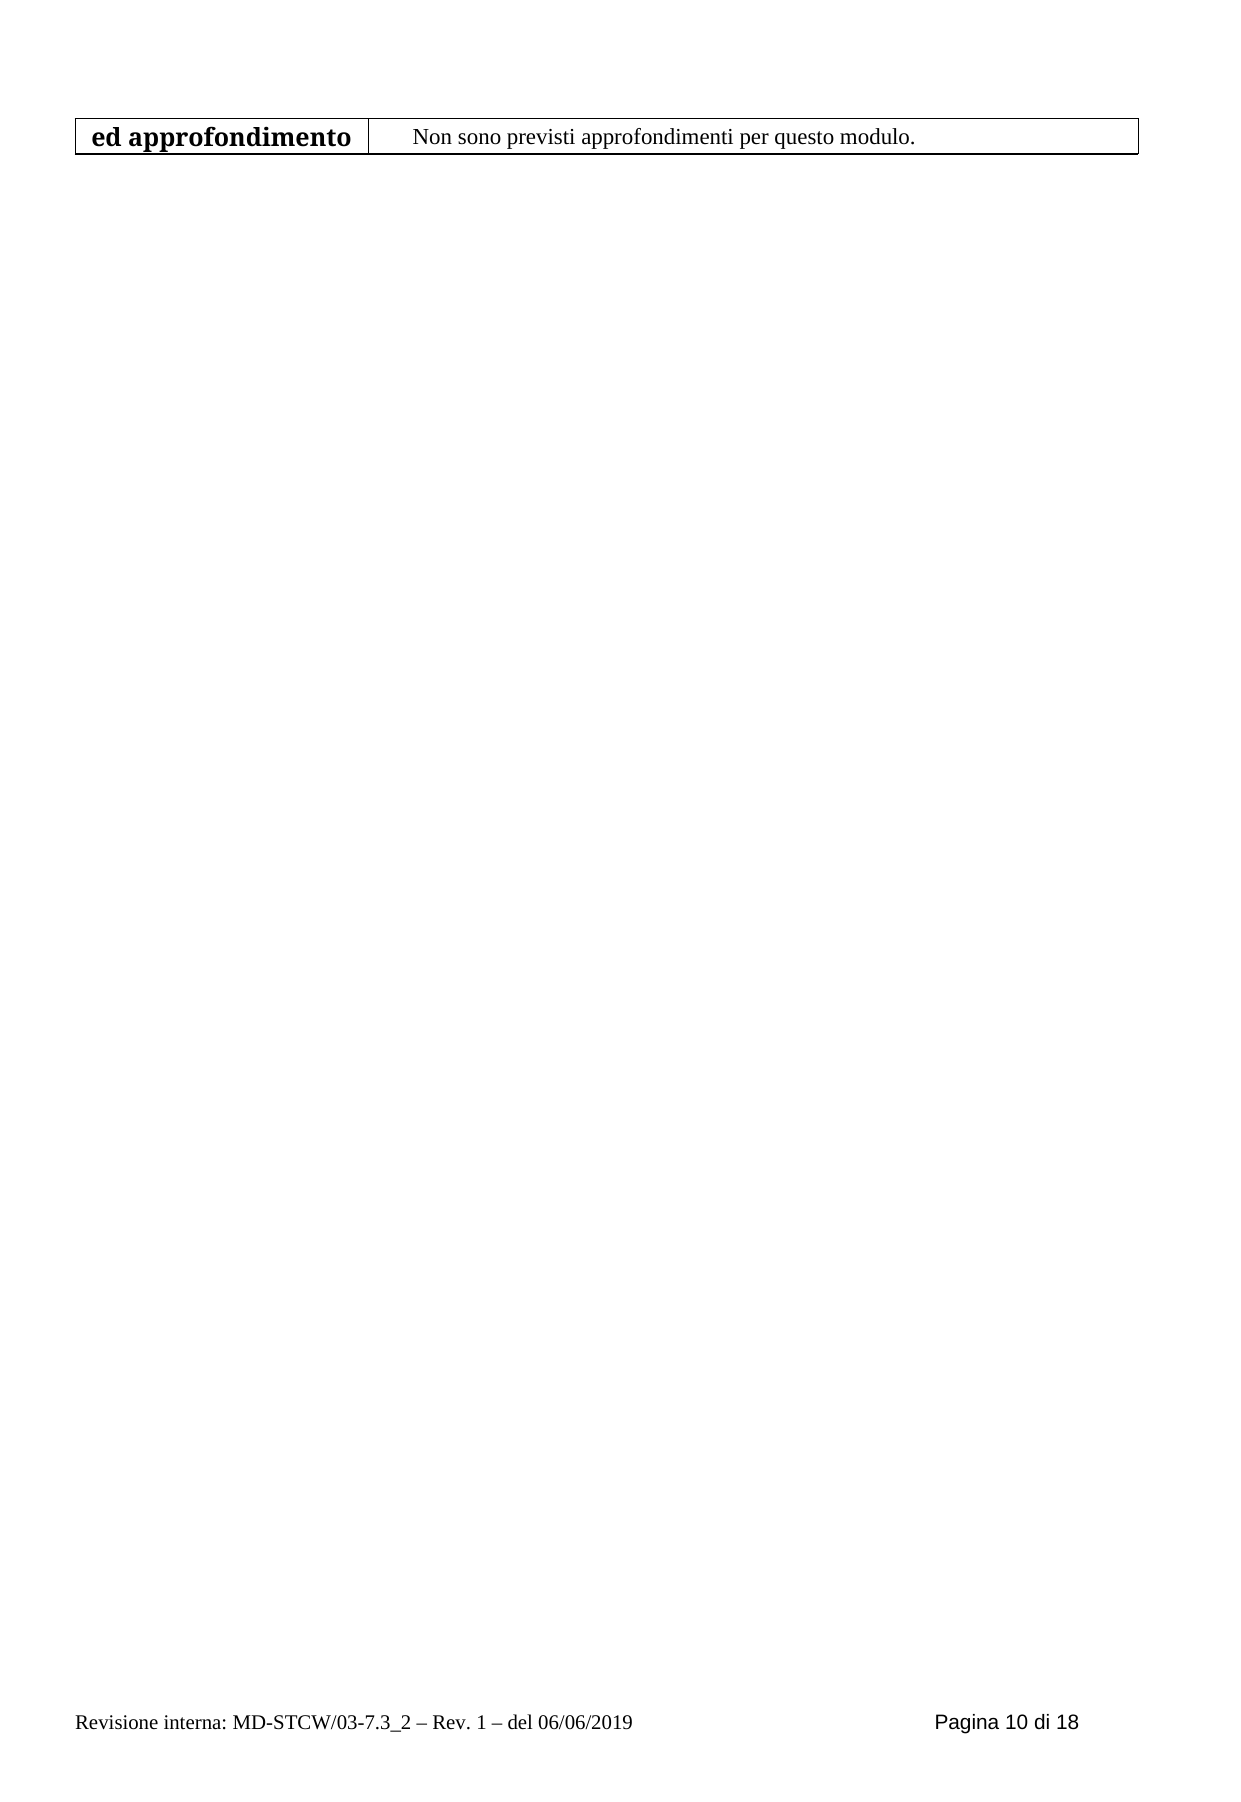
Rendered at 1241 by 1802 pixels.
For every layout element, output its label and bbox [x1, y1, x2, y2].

table_cell [369, 119, 1138, 153]
table_cell [76, 119, 368, 153]
